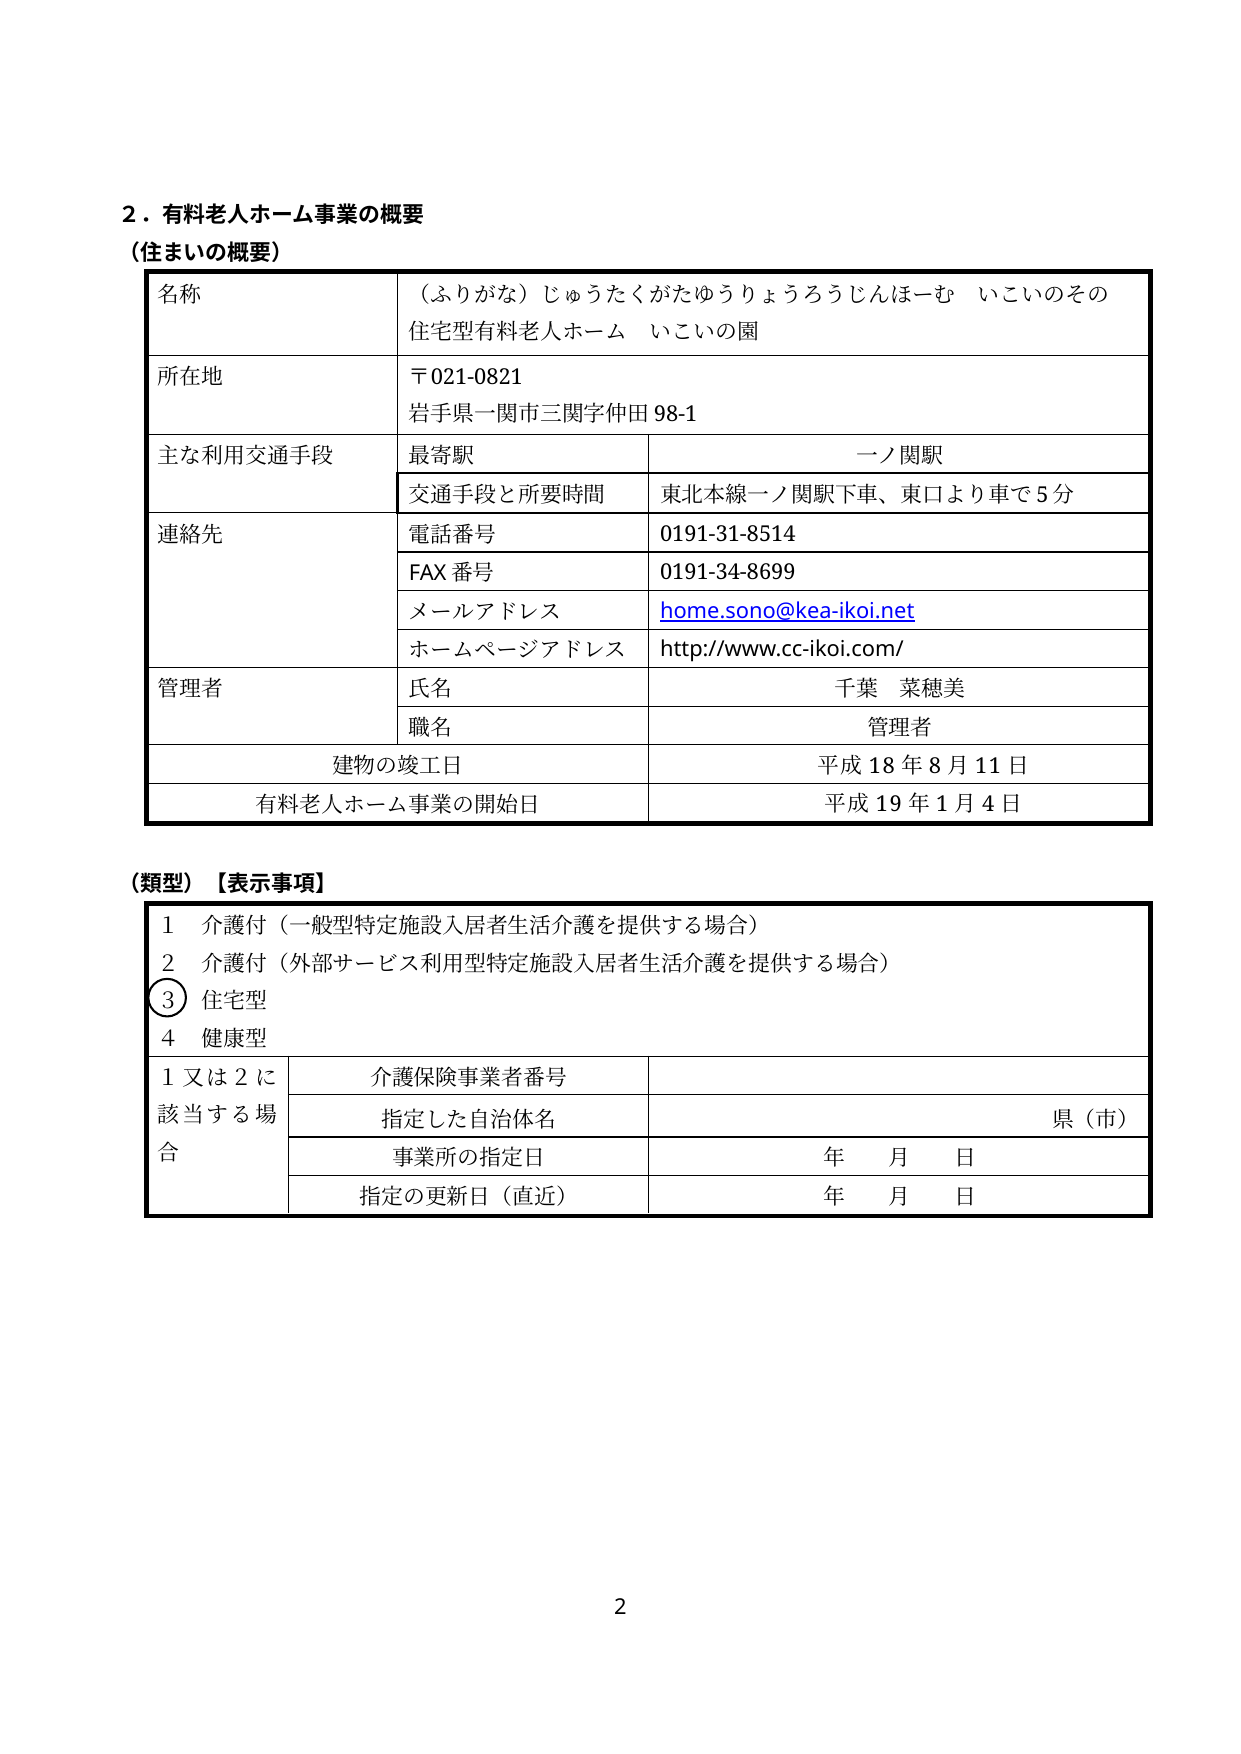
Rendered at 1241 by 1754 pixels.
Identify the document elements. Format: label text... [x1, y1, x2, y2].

table_cell 職名 [398, 707, 648, 744]
table_cell home.sono@kea-ikoi.net [649, 591, 1148, 628]
table_header １ 介護付（一般型特定施設入居者生活介護を提供する場合） ２ 介護付（外部サービス利用型特定施設入居者生活介護を提供する場合） ３ 住宅型 ４ 健康型 [149, 906, 1148, 1056]
table_cell 主な利用交通手段 [149, 435, 397, 512]
table_cell 東北本線一ノ関駅下車、東口より車で5分 [649, 474, 1148, 512]
table_cell FAX番号 [398, 553, 648, 590]
table_cell 一ノ関駅 [649, 435, 1148, 472]
table_cell 管理者 [649, 707, 1148, 744]
table_cell http://www.cc-ikoi.com/ [649, 630, 1148, 667]
table_cell 年 月 日 [649, 1176, 1148, 1213]
table_cell 連絡先 [149, 513, 397, 667]
text （類型）【表示事項】 [118, 863, 1122, 901]
table_cell 交通手段と所要時間 [399, 474, 648, 512]
table_cell [649, 1057, 1148, 1094]
table_cell 平成19年1月4日 [649, 784, 1148, 821]
text （住まいの概要） [118, 232, 1122, 269]
table_cell 電話番号 [398, 514, 648, 551]
table_cell 有料老人ホーム事業の開始日 [149, 784, 648, 821]
table_cell 最寄駅 [398, 435, 648, 472]
table_cell 事業所の指定日 [289, 1138, 648, 1175]
table_header 名称 [149, 274, 397, 355]
table_cell 0191-31-8514 [649, 514, 1148, 551]
table_cell 千葉 菜穂美 [649, 668, 1148, 706]
table_cell 介護保険事業者番号 [289, 1057, 648, 1094]
table_cell １又は２に該当する場合 [149, 1057, 288, 1213]
table_cell 0191-34-8699 [649, 553, 1148, 590]
table_cell 氏名 [398, 668, 648, 706]
table_header （ふりがな）じゅうたくがたゆうりょうろうじんほーむ いこいのその 住宅型有料老人ホーム いこいの園 [398, 274, 1148, 355]
table_cell ホームページアドレス [398, 630, 648, 667]
table_cell 指定した自治体名 [289, 1095, 648, 1136]
table_cell メールアドレス [398, 591, 648, 628]
table_cell 県（市） [649, 1095, 1148, 1136]
text ２．有料老人ホーム事業の概要 [118, 194, 1122, 232]
table_cell 年 月 日 [649, 1138, 1148, 1175]
table_cell 所在地 [149, 356, 397, 434]
table_cell 〒021-0821 岩手県一関市三関字仲田98-1 [398, 356, 1148, 434]
table_cell 平成18年8月11日 [649, 745, 1148, 783]
table_cell 管理者 [149, 668, 397, 744]
table_cell 建物の竣工日 [149, 745, 648, 783]
table_cell 指定の更新日（直近） [289, 1176, 648, 1213]
